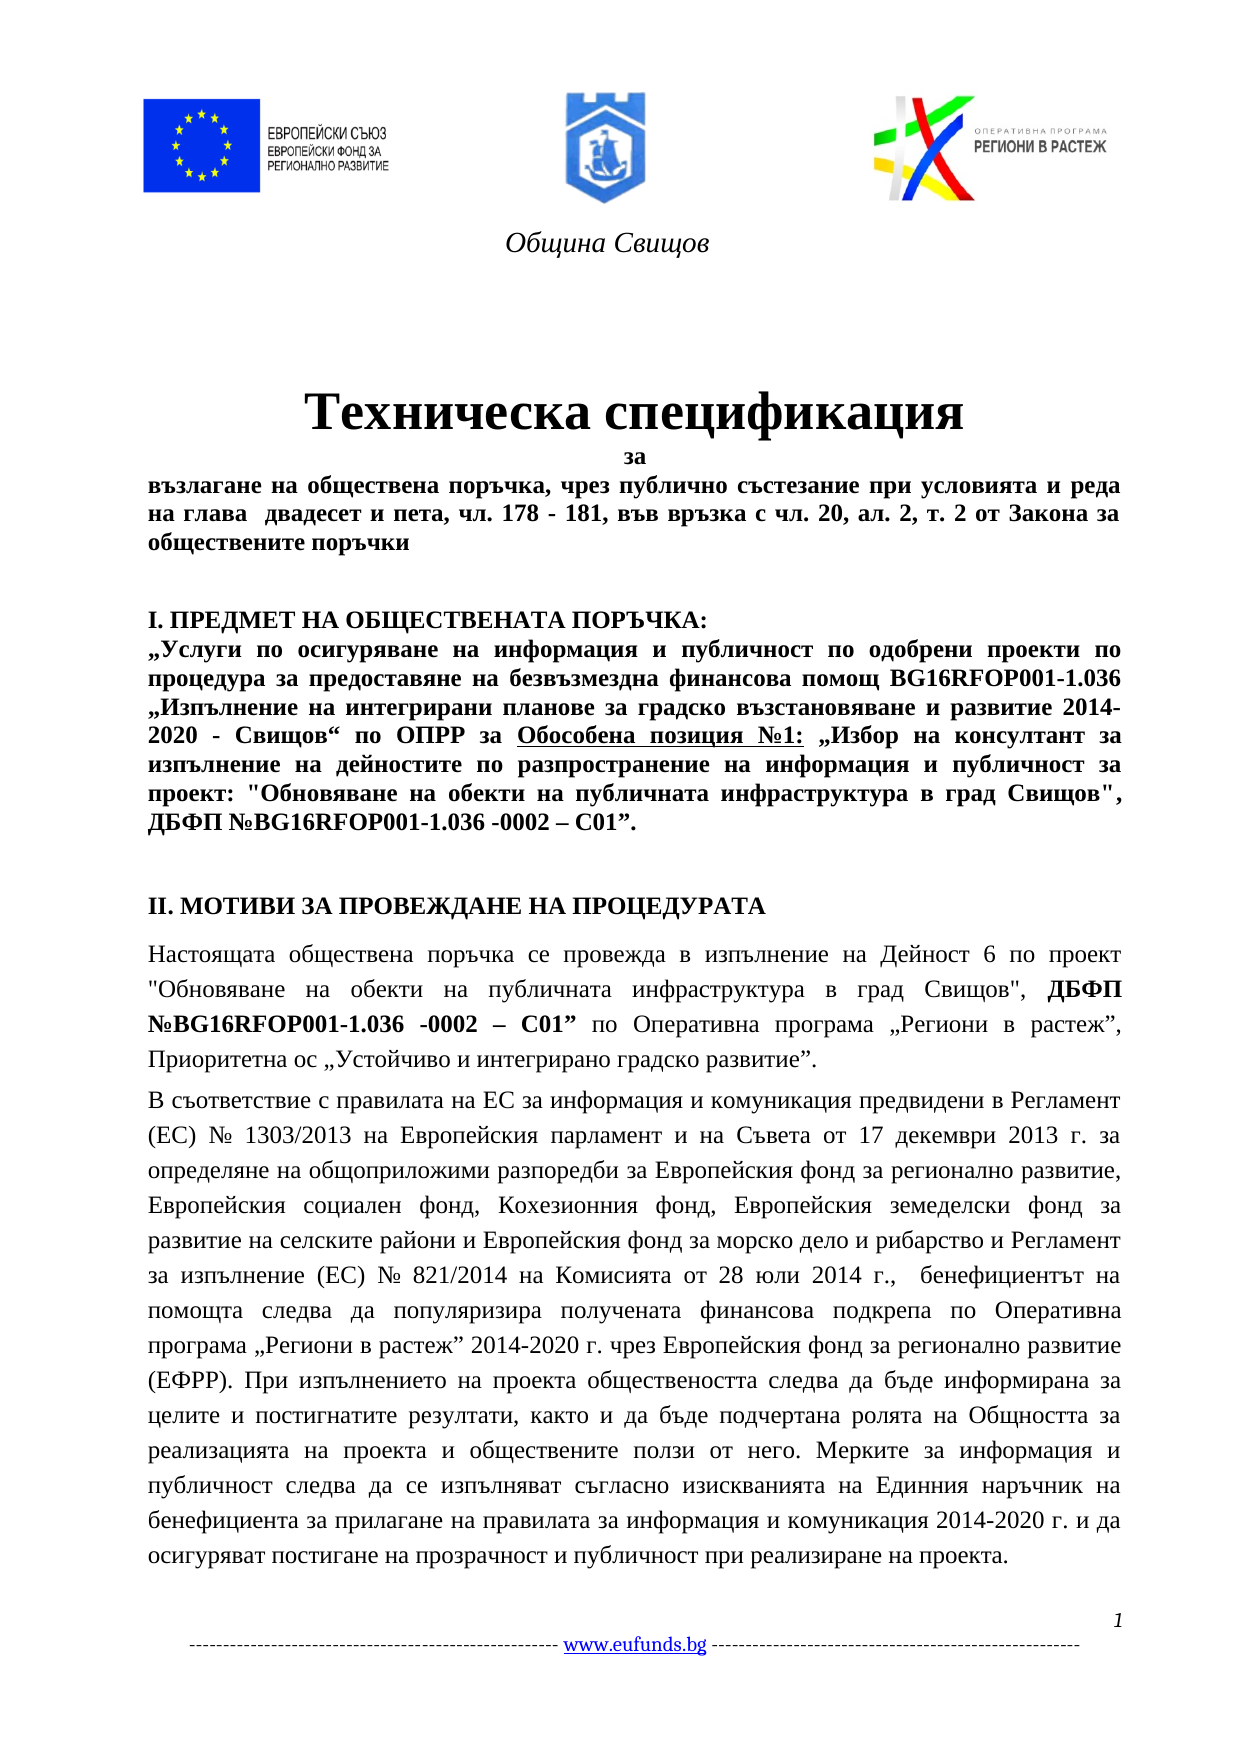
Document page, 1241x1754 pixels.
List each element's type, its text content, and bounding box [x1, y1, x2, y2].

picture [862, 88, 1124, 208]
text Техническа спецификация [148, 379, 1122, 441]
text възлагане на обществена поръчка, чрез публично състезание при условията и реда на глава двадесет и пета, чл. 178 - 181, във връзка с чл. 20, ал. 2, т. 2 от Закона за обществените поръчки [148, 470, 1122, 556]
picture [132, 88, 410, 205]
text Настоящата обществена поръчка се провежда в изпълнение на Дейност 6 по проект "Обновяване на обекти на публичната инфраструктура в град Свищов", ДБФП №BG16RFOP001-1.036 -0002 – С01” по Оперативна програма „Региони в растеж”, Приоритетна ос „Устойчиво и интегрирано градско развитие”. [148, 933, 1122, 1073]
text за [148, 441, 1122, 470]
text В съответствие с правилата на ЕС за информация и комуникация предвидени в Регламент (ЕС) № 1303/2013 на Европейския парламент и на Съвета от 17 декември 2013 г. за определяне на общоприложими разпоредби за Европейския фонд за регионално развитие, Европейския социален фонд, Кохезионния фонд, Европейския земеделски фонд за развитие на селските райони и Европейския фонд за морско дело и рибарство и Регламент за изпълнение (ЕС) № 821/2014 на Комисията от 28 юли 2014 г., бенефициентът на помощта следва да популяризира получената финансова подкрепа по Оперативна програма „Региони в растеж” 2014-2020 г. чрез Европейския фонд за регионално развитие (ЕФРР). При изпълнението на проекта обществеността следва да бъде информирана за целите и постигнатите резултати, както и да бъде подчертана ролята на Общността за реализацията на проекта и обществените ползи от него. Мерките за информация и публичност следва да се изпълняват съгласно изискванията на Единния наръчник на бенефициента за прилагане на правилата за информация и комуникация 2014-2020 г. и да осигуряват постигане на прозрачност и публичност при реализиране на проекта. [148, 1079, 1122, 1569]
text II. МОТИВИ ЗА ПРОВЕЖДАНЕ НА ПРОЦЕДУРАТА [148, 891, 1122, 920]
picture [539, 91, 701, 205]
text „Услуги по осигуряване на информация и публичност по одобрени проекти по процедура за предоставяне на безвъзмездна финансова помощ BG16RFOP001-1.036 „Изпълнение на интегрирани планове за градско възстановяване и развитие 2014-2020 - Свищов“ по ОПРР за Обособена позиция №1: „Избор на консултант за изпълнение на дейностите по разпространение на информация и публичност за проект: "Обновяване на обекти на публичната инфраструктура в град Свищов", ДБФП №BG16RFOP001-1.036 -0002 – С01”. [148, 634, 1122, 836]
text Община Свищов [133, 225, 1122, 259]
text I. ПРЕДМЕТ НА ОБЩЕСТВЕНАТА ПОРЪЧКА: [148, 606, 1122, 634]
